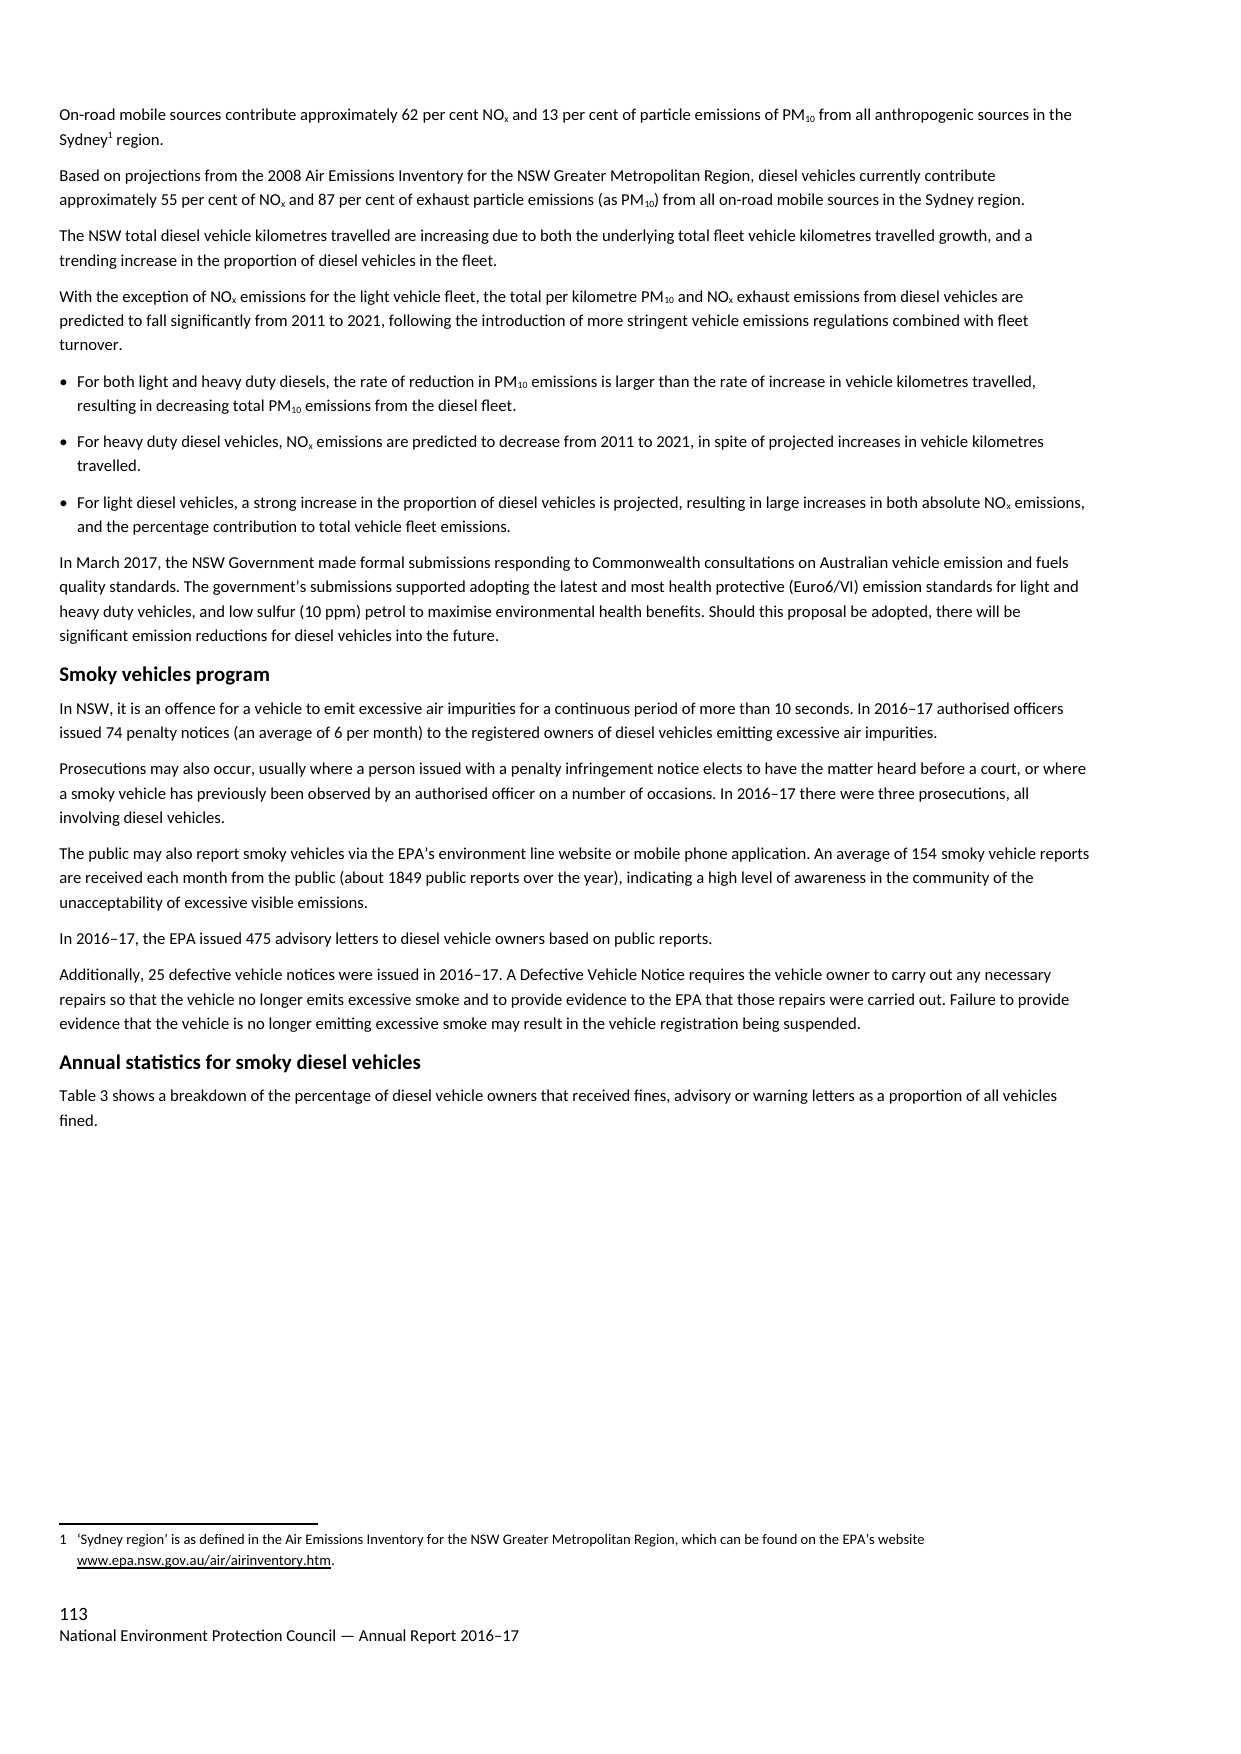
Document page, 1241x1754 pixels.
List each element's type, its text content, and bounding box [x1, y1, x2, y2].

text The public may also report smoky vehicles via the EPA’s environment line website or mobile phone application. An average of 154 smoky vehicle reports are received each month from the public (about 1849 public reports over the year), indicating a high level of awareness in the community of the unacceptability of excessive visible emissions. [59, 843, 1090, 912]
text Additionally, 25 defective vehicle notices were issued in 2016–17. A Defective Vehicle Notice requires the vehicle owner to carry out any necessary repairs so that the vehicle no longer emits excessive smoke and to provide evidence to the EPA that those repairs were carried out. Failure to provide evidence that the vehicle is no longer emitting excessive smoke may result in the vehicle registration being suspended. [59, 964, 1090, 1033]
text In 2016–17, the EPA issued 475 advisory letters to diesel vehicle owners based on public reports. [59, 928, 1090, 949]
text In March 2017, the NSW Government made formal submissions responding to Commonwealth consultations on Australian vehicle emission and fuels quality standards. The government’s submissions supported adopting the latest and most health protective (Euro6/VI) emission standards for light and heavy duty vehicles, and low sulfur (10 ppm) petrol to maximise environmental health benefits. Should this proposal be adopted, there will be significant emission reductions for diesel vehicles into the future. [59, 552, 1090, 646]
text • For light diesel vehicles, a strong increase in the proportion of diesel vehicles is projected, resulting in large increases in both absolute NOx emissions, and the percentage contribution to total vehicle fleet emissions. [59, 492, 1090, 537]
text • For both light and heavy duty diesels, the rate of reduction in PM10 emissions is larger than the rate of increase in vehicle kilometres travelled, resulting in decreasing total PM10 emissions from the diesel fleet. [59, 371, 1090, 416]
text On-road mobile sources contribute approximately 62 per cent NOx and 13 per cent of particle emissions of PM10 from all anthropogenic sources in the Sydney region. [59, 104, 1090, 149]
text Table 3 shows a breakdown of the percentage of diesel vehicle owners that received fines, advisory or warning letters as a proportion of all vehicles fined. [59, 1086, 1090, 1130]
text Smoky vehicles program [59, 662, 1090, 687]
text Annual statistics for smoky diesel vehicles [59, 1049, 1090, 1075]
text In NSW, it is an offence for a vehicle to emit excessive air impurities for a continuous period of more than 10 seconds. In 2016–17 authorised officers issued 74 penalty notices (an average of 6 per month) to the registered owners of diesel vehicles emitting excessive air impurities. [59, 698, 1090, 743]
text Prosecutions may also occur, usually where a person issued with a penalty infringement notice elects to have the matter heard before a court, or where a smoky vehicle has previously been observed by an authorised officer on a number of occasions. In 2016–17 there were three prosecutions, all involving diesel vehicles. [59, 758, 1090, 828]
text The NSW total diesel vehicle kilometres travelled are increasing due to both the underlying total fleet vehicle kilometres travelled growth, and a trending increase in the proportion of diesel vehicles in the fleet. [59, 225, 1090, 270]
text Based on projections from the 2008 Air Emissions Inventory for the NSW Greater Metropolitan Region, diesel vehicles currently contribute approximately 55 per cent of NOx and 87 per cent of exhaust particle emissions (as PM10) from all on-road mobile sources in the Sydney region. [59, 165, 1090, 209]
text • For heavy duty diesel vehicles, NOx emissions are predicted to decrease from 2011 to 2021, in spite of projected increases in vehicle kilometres travelled. [59, 431, 1090, 476]
text With the exception of NOx emissions for the light vehicle fleet, the total per kilometre PM10 and NOx exhaust emissions from diesel vehicles are predicted to fall significantly from 2011 to 2021, following the introduction of more stringent vehicle emissions regulations combined with fleet turnover. [59, 286, 1090, 355]
